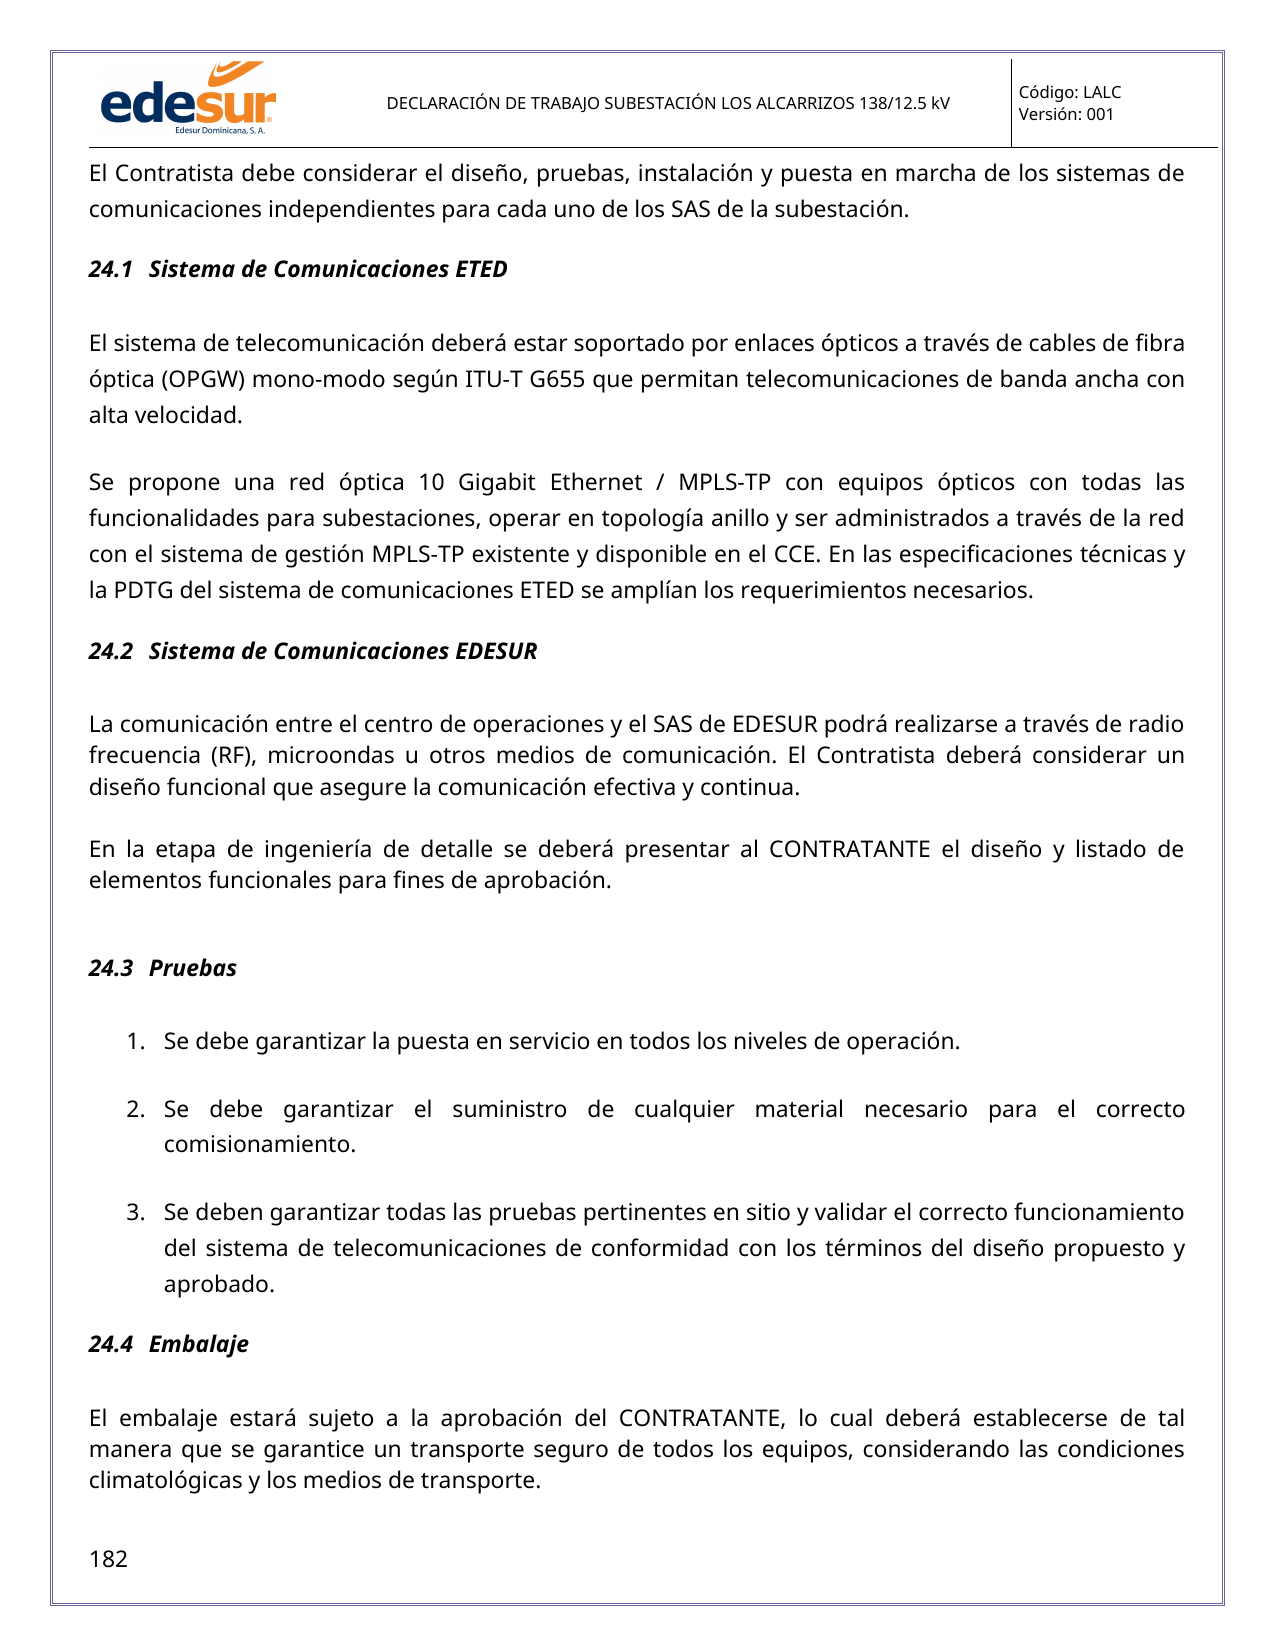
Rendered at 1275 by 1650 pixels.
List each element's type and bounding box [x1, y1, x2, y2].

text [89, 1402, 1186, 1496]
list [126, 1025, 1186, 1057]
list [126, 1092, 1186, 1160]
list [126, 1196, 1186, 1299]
picture [98, 59, 277, 138]
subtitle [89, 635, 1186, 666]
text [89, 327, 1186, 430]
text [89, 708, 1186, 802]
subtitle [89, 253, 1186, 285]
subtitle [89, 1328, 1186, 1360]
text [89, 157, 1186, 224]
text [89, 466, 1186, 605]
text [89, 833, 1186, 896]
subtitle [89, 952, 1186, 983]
